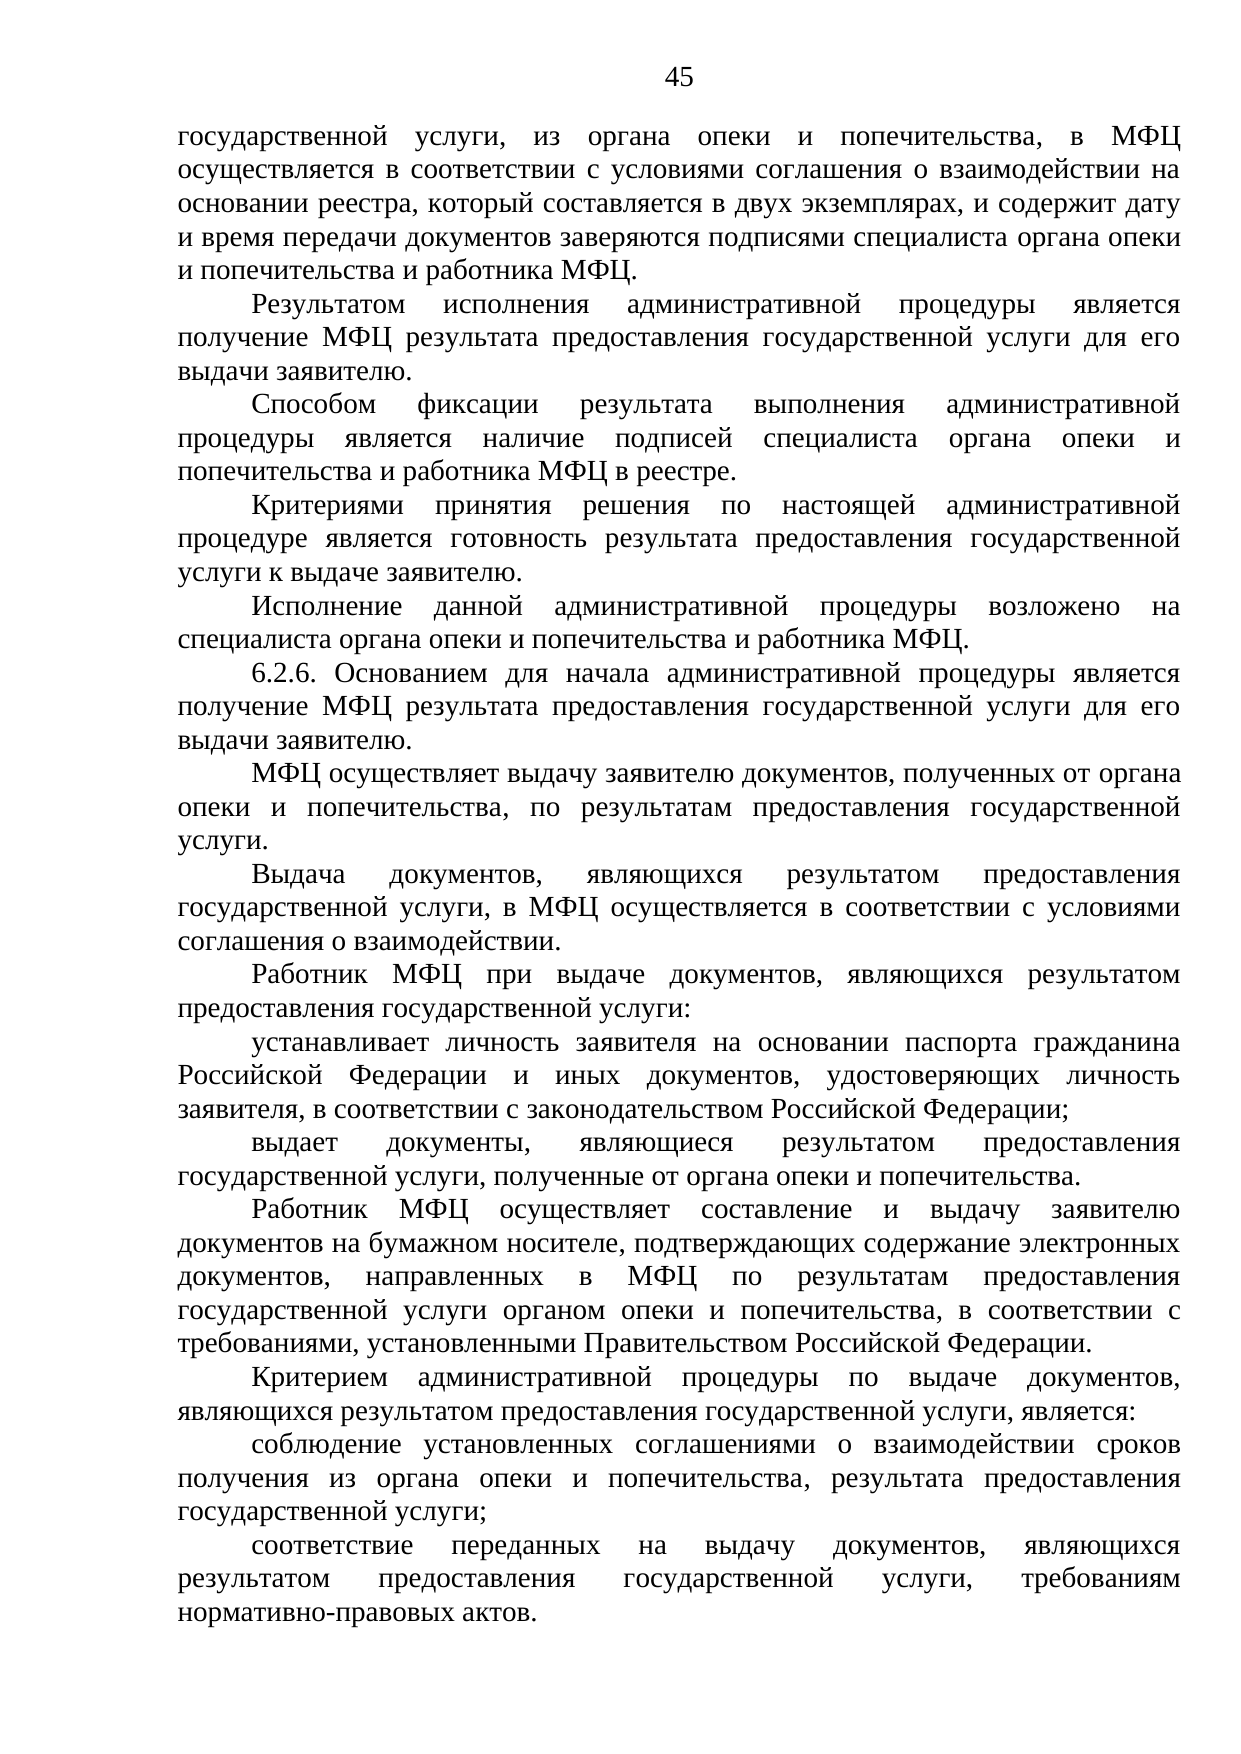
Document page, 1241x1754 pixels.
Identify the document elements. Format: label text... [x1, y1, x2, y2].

text Исполнение данной административной процедуры возложено на специалиста органа опеки и попечительства и работника МФЦ. [177, 588, 1181, 655]
text Критерием административной процедуры по выдаче документов, являющихся результатом предоставления государственной услуги, является: [177, 1359, 1181, 1426]
text соблюдение установленных соглашениями о взаимодействии сроков получения из органа опеки и попечительства, результата предоставления государственной услуги; [177, 1426, 1181, 1527]
text 6.2.6. Основанием для начала административной процедуры является получение МФЦ результата предоставления государственной услуги для его выдачи заявителю. [177, 655, 1181, 755]
text Результатом исполнения административной процедуры является получение МФЦ результата предоставления государственной услуги для его выдачи заявителю. [177, 286, 1181, 386]
text Работник МФЦ при выдаче документов, являющихся результатом предоставления государственной услуги: [177, 957, 1181, 1024]
text устанавливает личность заявителя на основании паспорта гражданина Российской Федерации и иных документов, удостоверяющих личность заявителя, в соответствии с законодательством Российской Федерации; [177, 1024, 1181, 1124]
text Выдача документов, являющихся результатом предоставления государственной услуги, в МФЦ осуществляется в соответствии с условиями соглашения о взаимодействии. [177, 856, 1181, 957]
text МФЦ осуществляет выдачу заявителю документов, полученных от органа опеки и попечительства, по результатам предоставления государственной услуги. [177, 755, 1181, 856]
text Работник МФЦ осуществляет составление и выдачу заявителю документов на бумажном носителе, подтверждающих содержание электронных документов, направленных в МФЦ по результатам предоставления государственной услуги органом опеки и попечительства, в соответствии с требованиями, установленными Правительством Российской Федерации. [177, 1191, 1181, 1359]
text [177, 118, 1181, 286]
text Критериями принятия решения по настоящей административной процедуре является готовность результата предоставления государственной услуги к выдаче заявителю. [177, 487, 1181, 588]
text соответствие переданных на выдачу документов, являющихся результатом предоставления государственной услуги, требованиям нормативно-правовых актов. [177, 1527, 1181, 1627]
text выдает документы, являющиеся результатом предоставления государственной услуги, полученные от органа опеки и попечительства. [177, 1124, 1181, 1191]
text Способом фиксации результата выполнения административной процедуры является наличие подписей специалиста органа опеки и попечительства и работника МФЦ в реестре. [177, 386, 1181, 487]
